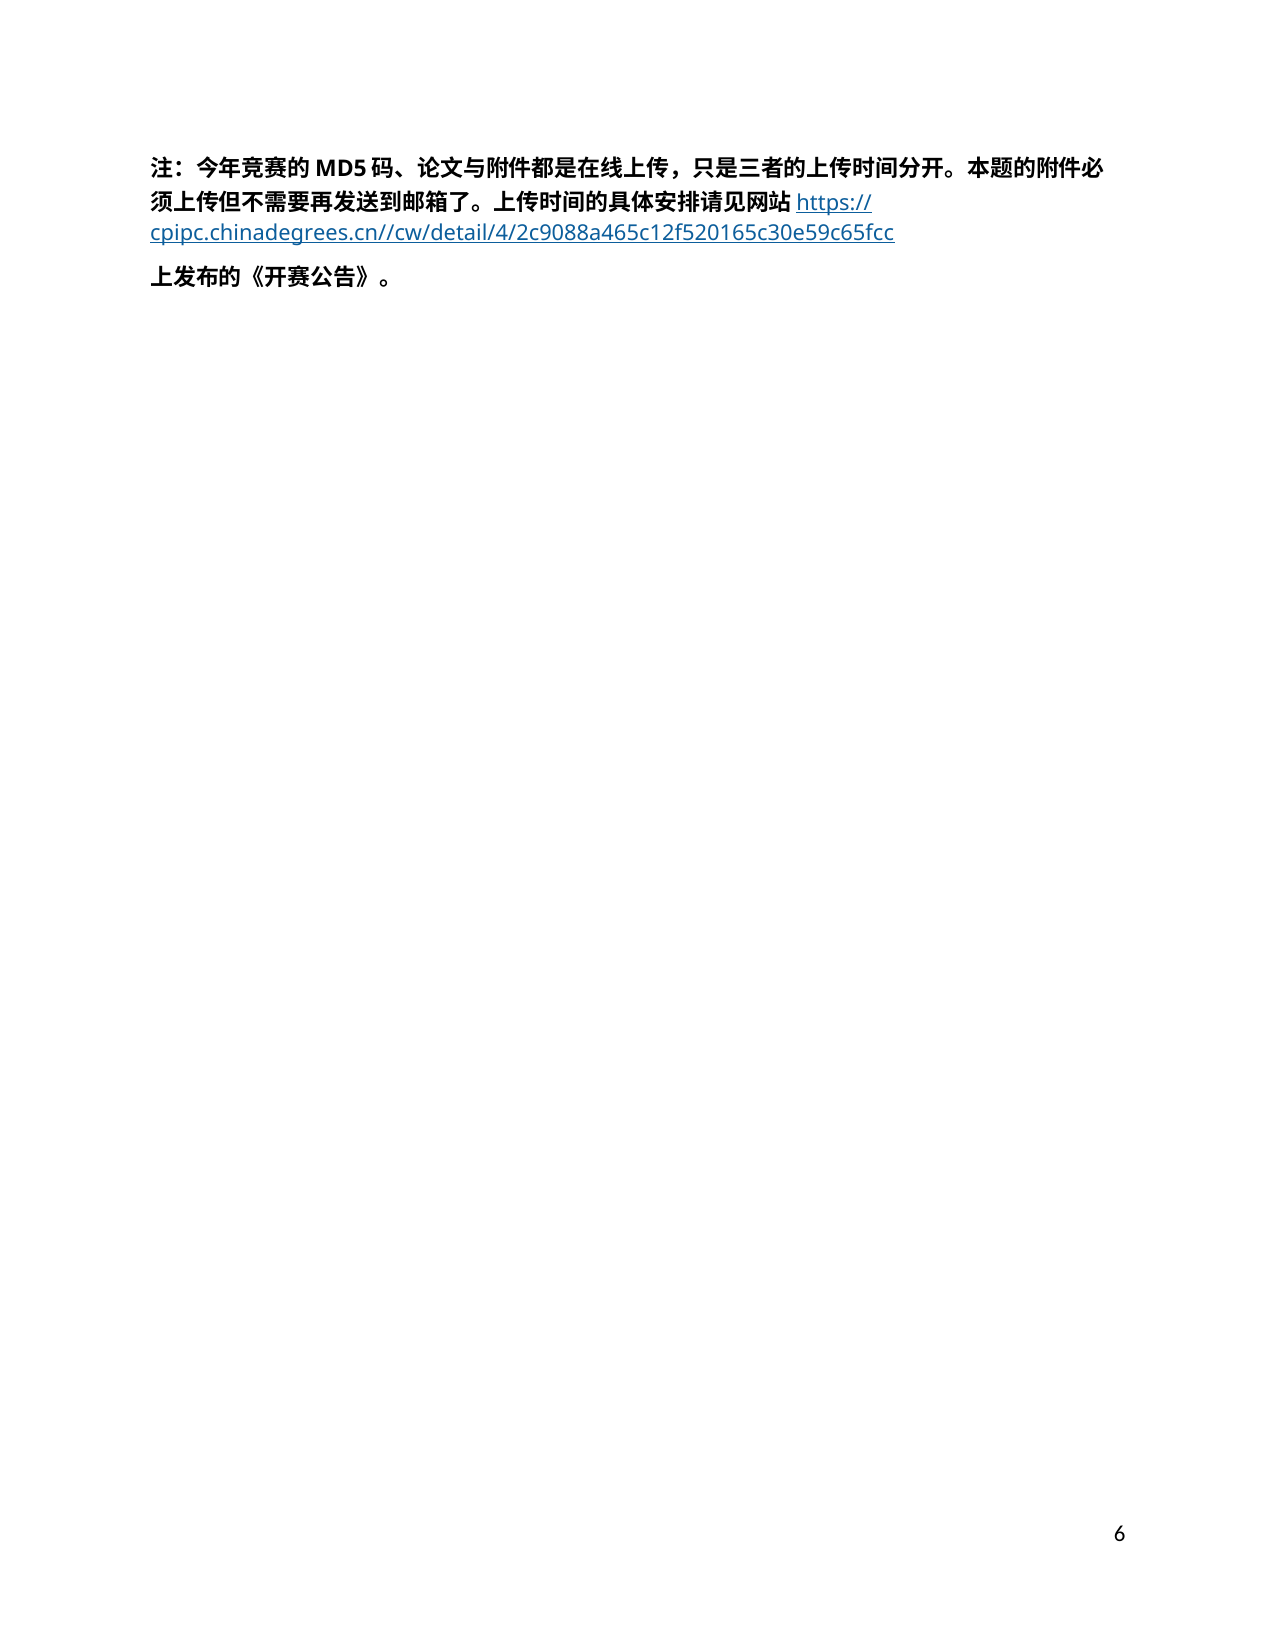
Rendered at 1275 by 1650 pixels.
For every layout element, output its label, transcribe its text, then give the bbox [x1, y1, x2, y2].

text 上发布的《开赛公告》。 [150, 259, 1125, 292]
text 注：今年竞赛的MD5码、论文与附件都是在线上传，只是三者的上传时间分开。本题的附件必须上传但不需要再发送到邮箱了。上传时间的具体安排请见网站https://cpipc.chinadegrees.cn//cw/detail/4/2c9088a465c12f520165c30e59c65fcc [150, 150, 1125, 246]
